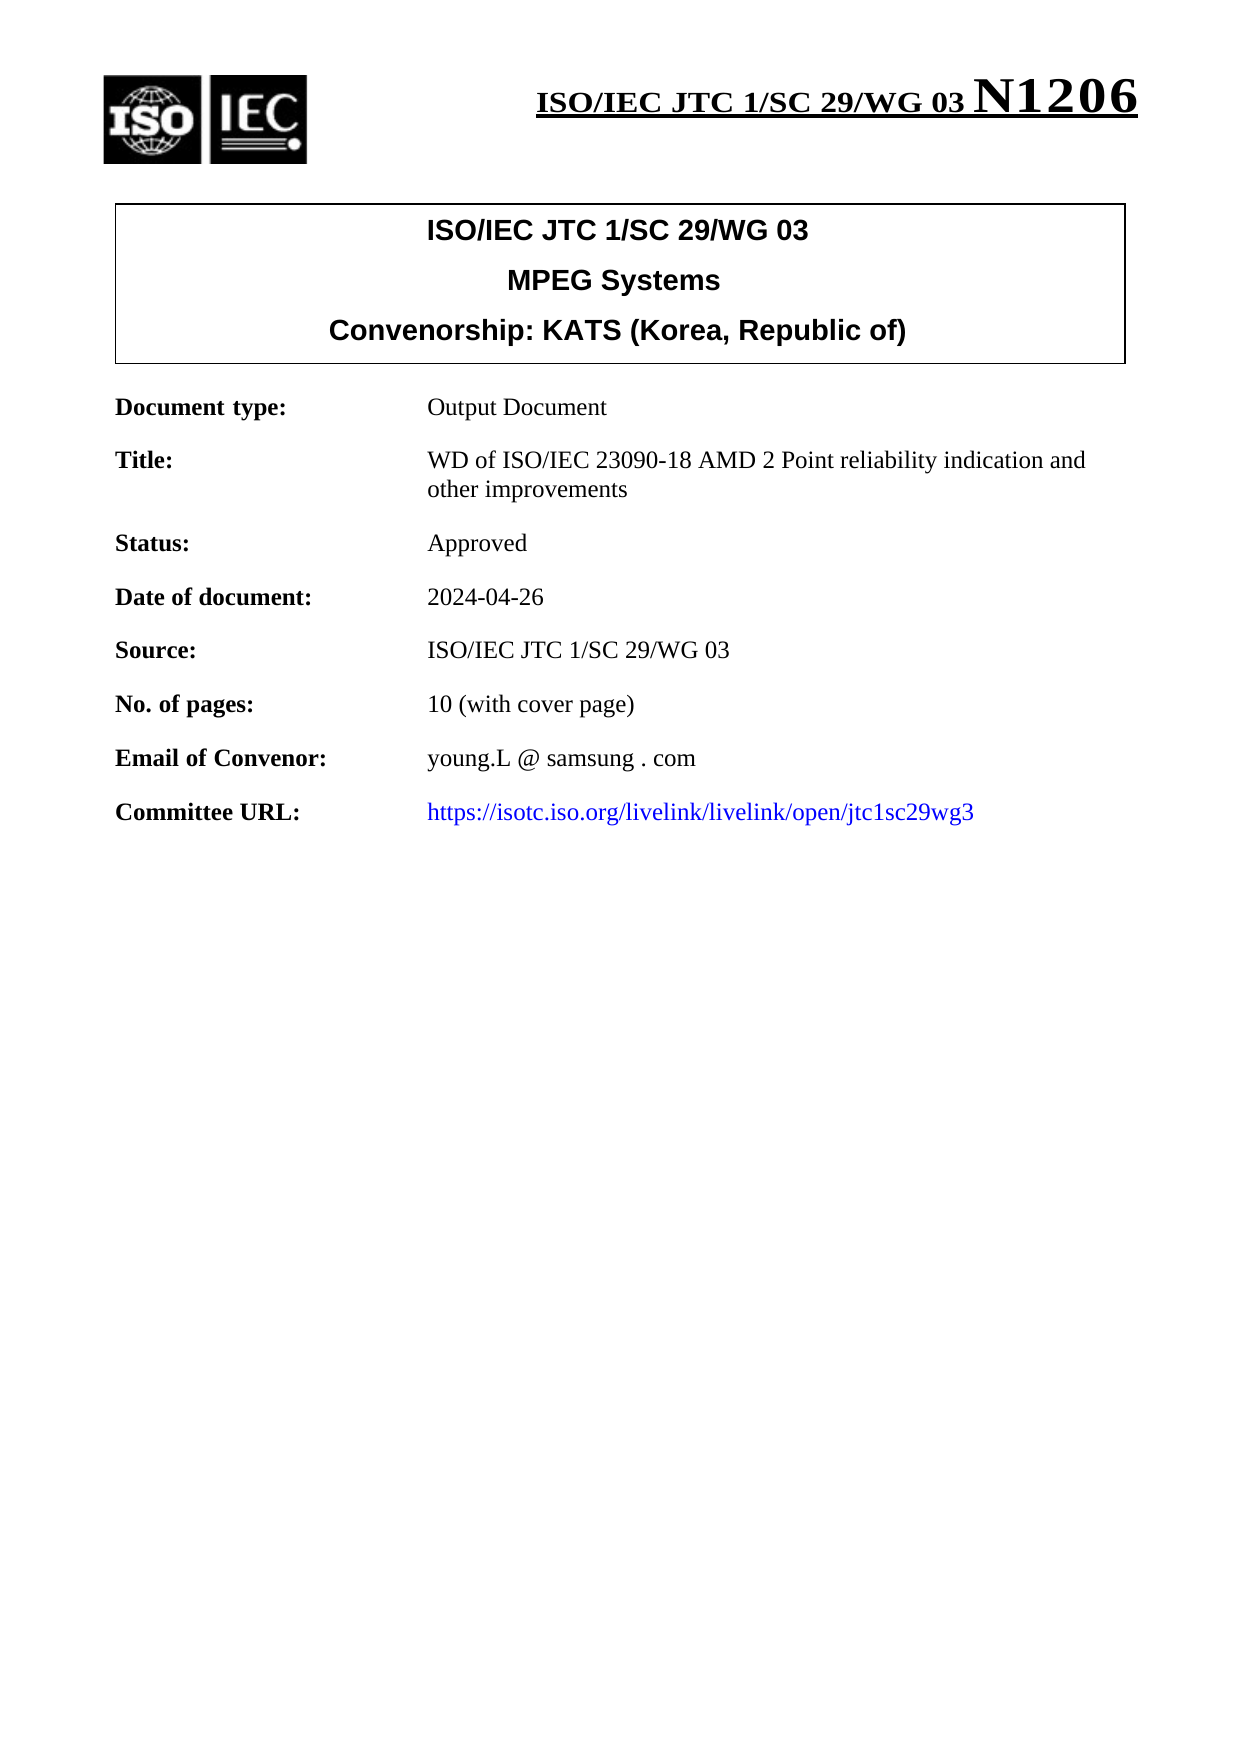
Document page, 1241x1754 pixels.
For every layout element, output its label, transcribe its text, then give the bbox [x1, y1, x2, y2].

text Document type: Output Document [115, 224, 1138, 421]
text No. of pages: 10 (with cover page) [115, 689, 1138, 718]
picture [103, 75, 308, 164]
text Date of document: 2024-04-26 [115, 582, 1138, 611]
text Email of Convenor: young.L @ samsung . com [115, 743, 1138, 772]
text Title: WD of ISO/IEC 23090-18 AMD 2 Point reliability indication and other improvements [115, 446, 1116, 503]
text Status: Approved [115, 528, 1116, 557]
text Source: ISO/IEC JTC 1/SC 29/WG 03 [115, 636, 1138, 664]
title ISO/IEC JTC 1/SC 29/WG 03 N1206 [228, 66, 1138, 123]
text Committee URL: https://isotc.iso.org/livelink/livelink/open/jtc1sc29wg3 [115, 797, 1138, 826]
